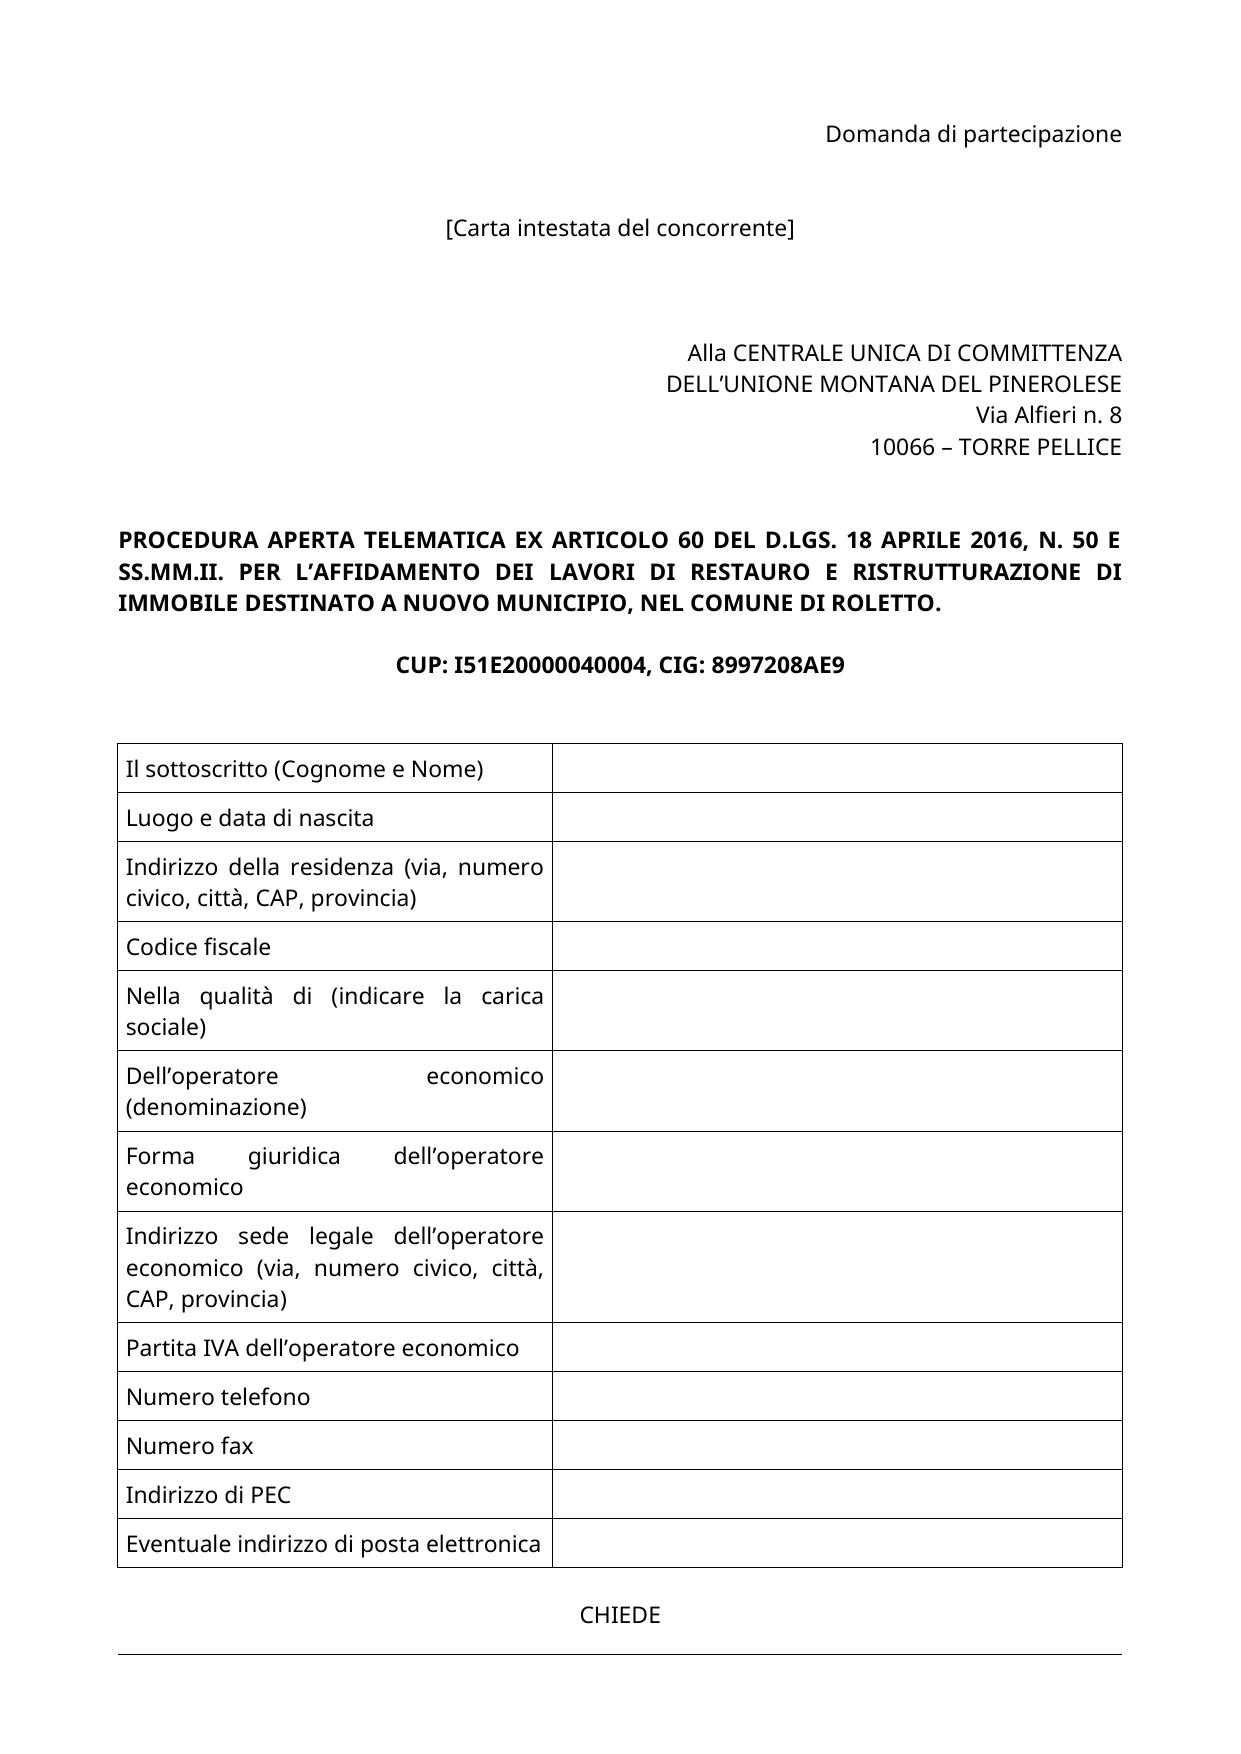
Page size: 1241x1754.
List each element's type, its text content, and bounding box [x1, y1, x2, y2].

table_cell [553, 842, 1122, 921]
table_cell [553, 971, 1122, 1050]
table_cell Luogo e data di nascita [118, 793, 552, 841]
text Via Alfieri n. 8 [118, 399, 1122, 431]
table_cell Numero telefono [118, 1372, 552, 1420]
table_cell [553, 793, 1122, 841]
table_header Il sottoscritto (Cognome e Nome) [118, 744, 552, 792]
text [Carta intestata del concorrente] [118, 212, 1122, 243]
text 10066 – TORRE PELLICE [118, 431, 1122, 462]
table_cell [553, 1470, 1122, 1518]
table_cell [553, 1212, 1122, 1322]
table_cell Indirizzo della residenza (via, numero civico, città, CAP, provincia) [118, 842, 552, 921]
table_cell Indirizzo sede legale dell’operatore economico (via, numero civico, città, CAP, provincia) [118, 1212, 552, 1322]
table_cell Dell’operatore economico (denominazione) [118, 1051, 552, 1131]
text CUP: I51E20000040004, CIG: 8997208AE9 [118, 649, 1122, 681]
table_cell Forma giuridica dell’operatore economico [118, 1132, 552, 1211]
table_cell [553, 1323, 1122, 1371]
table_header [553, 744, 1122, 792]
text DELL’UNIONE MONTANA DEL PINEROLESE [118, 368, 1122, 399]
table_cell [553, 1132, 1122, 1211]
text CHIEDE [118, 1599, 1122, 1631]
text Domanda di partecipazione [118, 118, 1122, 149]
text PROCEDURA APERTA TELEMATICA EX ARTICOLO 60 DEL D.LGS. 18 APRILE 2016, N. 50 E SS.MM.II. PER L’AFFIDAMENTO DEI LAVORI DI RESTAURO E RISTRUTTURAZIONE DI IMMOBILE DESTINATO A NUOVO MUNICIPIO, NEL COMUNE DI ROLETTO. [118, 524, 1122, 618]
table_cell [553, 1051, 1122, 1131]
table_cell [553, 922, 1122, 970]
table_cell [553, 1519, 1122, 1567]
table_cell Nella qualità di (indicare la carica sociale) [118, 971, 552, 1050]
table_cell Numero fax [118, 1421, 552, 1469]
table_cell Codice fiscale [118, 922, 552, 970]
text Alla CENTRALE UNICA DI COMMITTENZA [118, 337, 1122, 368]
table_cell Eventuale indirizzo di posta elettronica [118, 1519, 552, 1567]
table_cell [553, 1372, 1122, 1420]
table_cell [553, 1421, 1122, 1469]
table_cell Partita IVA dell’operatore economico [118, 1323, 552, 1371]
table_cell Indirizzo di PEC [118, 1470, 552, 1518]
